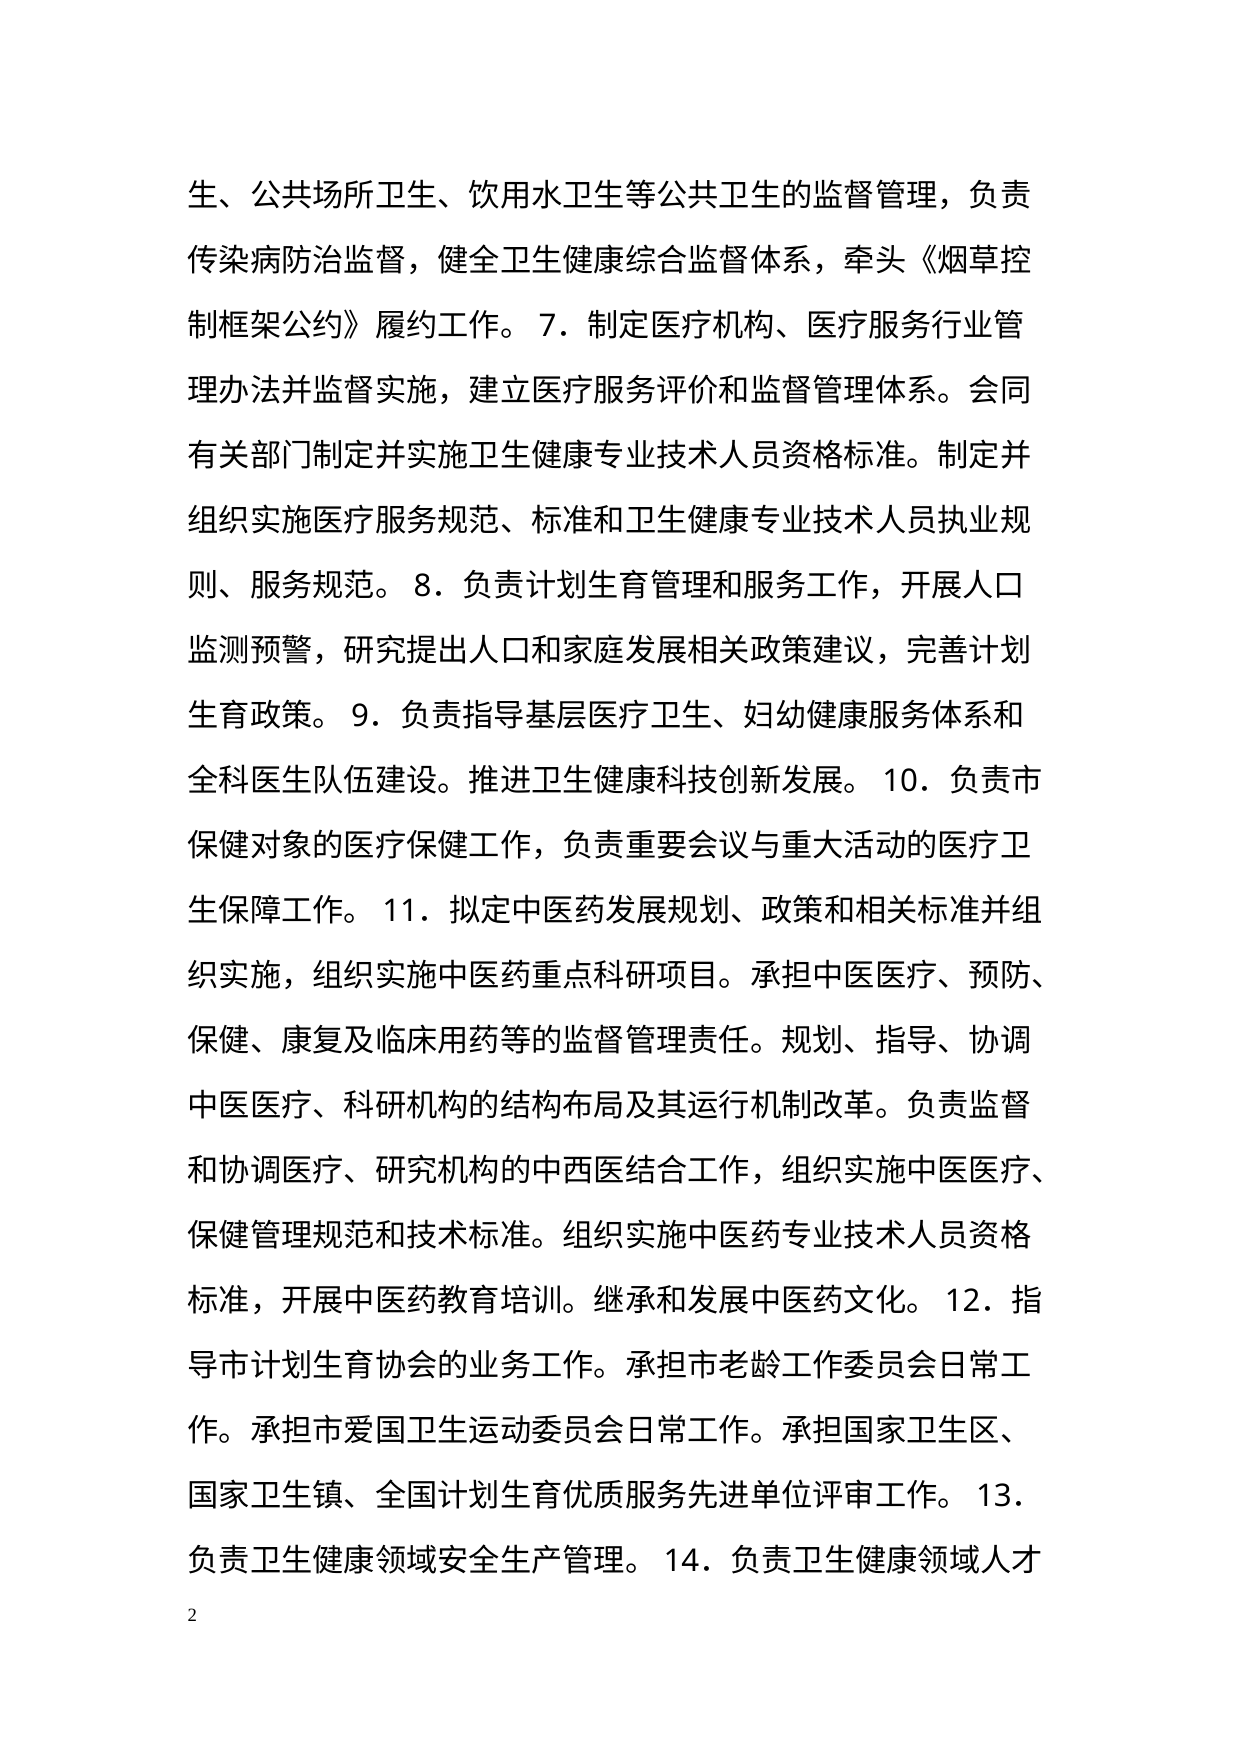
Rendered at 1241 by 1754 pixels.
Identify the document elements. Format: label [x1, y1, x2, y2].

text [187, 160, 1053, 1590]
